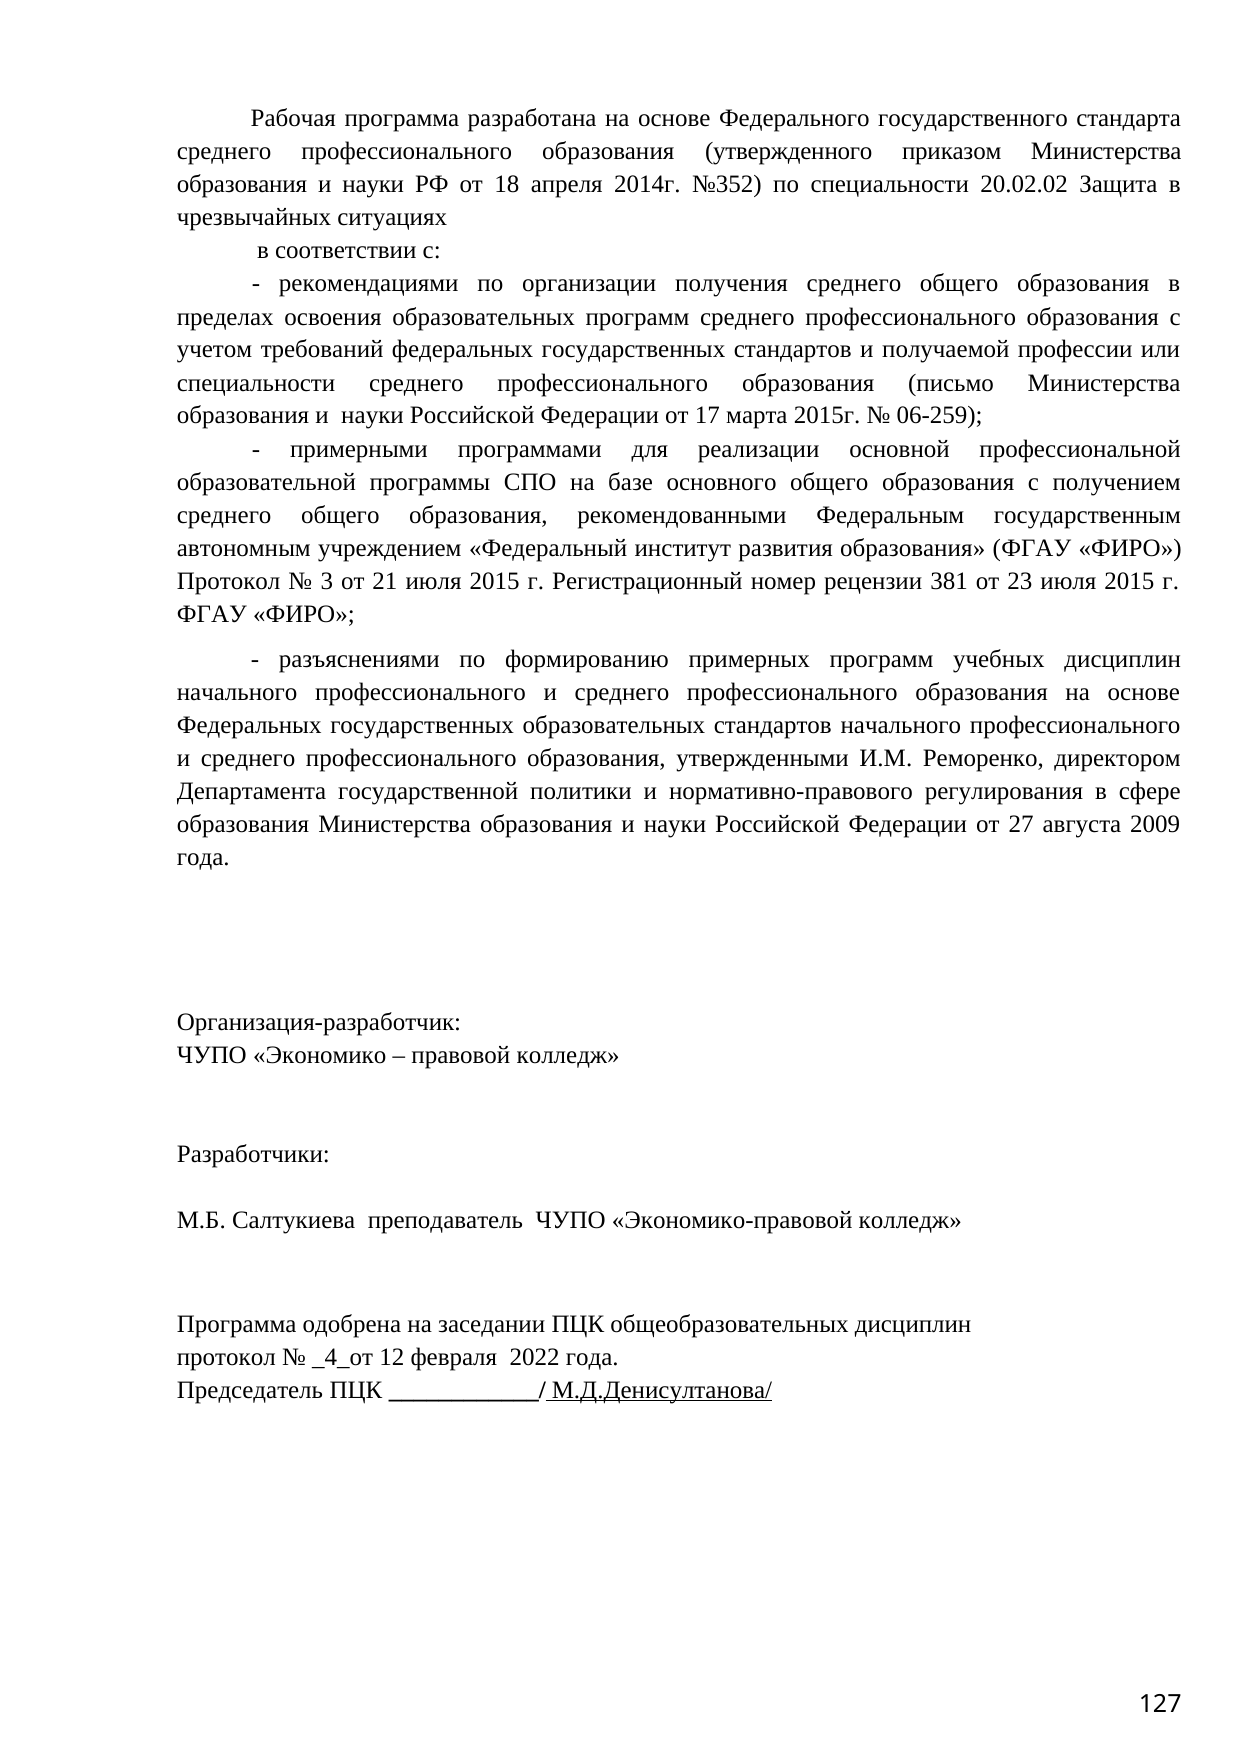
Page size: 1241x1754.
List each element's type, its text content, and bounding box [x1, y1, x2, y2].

text Разработчики: [118, 1139, 1181, 1168]
text в соответствии с: [177, 236, 1181, 264]
text Председатель ПЦК ____________/ М.Д.Денисултанова/ [177, 1375, 1183, 1404]
text - разъяснениями по формированию примерных программ учебных дисциплин начального профессионального и среднего профессионального образования на основе Федеральных государственных образовательных стандартов начального профессионального и среднего профессионального образования, утвержденными И.М. Реморенко, директором Департамента государственной политики и нормативно-правового регулирования в сфере образования Министерства образования и науки Российской Федерации от 27 августа 2009 года. [177, 644, 1181, 871]
text протокол № _4_от 12 февраля 2022 года. [177, 1342, 1181, 1371]
text ЧУПО «Экономико – правовой колледж» [177, 1041, 1181, 1069]
text - рекомендациями по организации получения среднего общего образования в пределах освоения образовательных программ среднего профессионального образования с учетом требований федеральных государственных стандартов и получаемой профессии или специальности среднего профессионального образования (письмо Министерства образования и науки Российской Федерации от 17 марта 2015г. № 06-259); [177, 268, 1181, 429]
text Организация-разработчик: [118, 1007, 1181, 1036]
text Программа одобрена на заседании ПЦК общеобразовательных дисциплин [177, 1309, 1181, 1338]
text Рабочая программа разработана на основе Федерального государственного стандарта среднего профессионального образования (утвержденного приказом Министерства образования и науки РФ от 18 апреля 2014г. №352) по специальности 20.02.02 Защита в чрезвычайных ситуациях [177, 103, 1181, 231]
text М.Б. Салтукиева преподаватель ЧУПО «Экономико-правовой колледж» [177, 1206, 1181, 1234]
text - примерными программами для реализации основной профессиональной образовательной программы СПО на базе основного общего образования с получением среднего общего образования, рекомендованными Федеральным государственным автономным учреждением «Федеральный институт развития образования» (ФГАУ «ФИРО») Протокол № 3 от 21 июля 2015 г. Регистрационный номер рецензии 381 от 23 июля 2015 г. ФГАУ «ФИРО»; [177, 434, 1181, 627]
